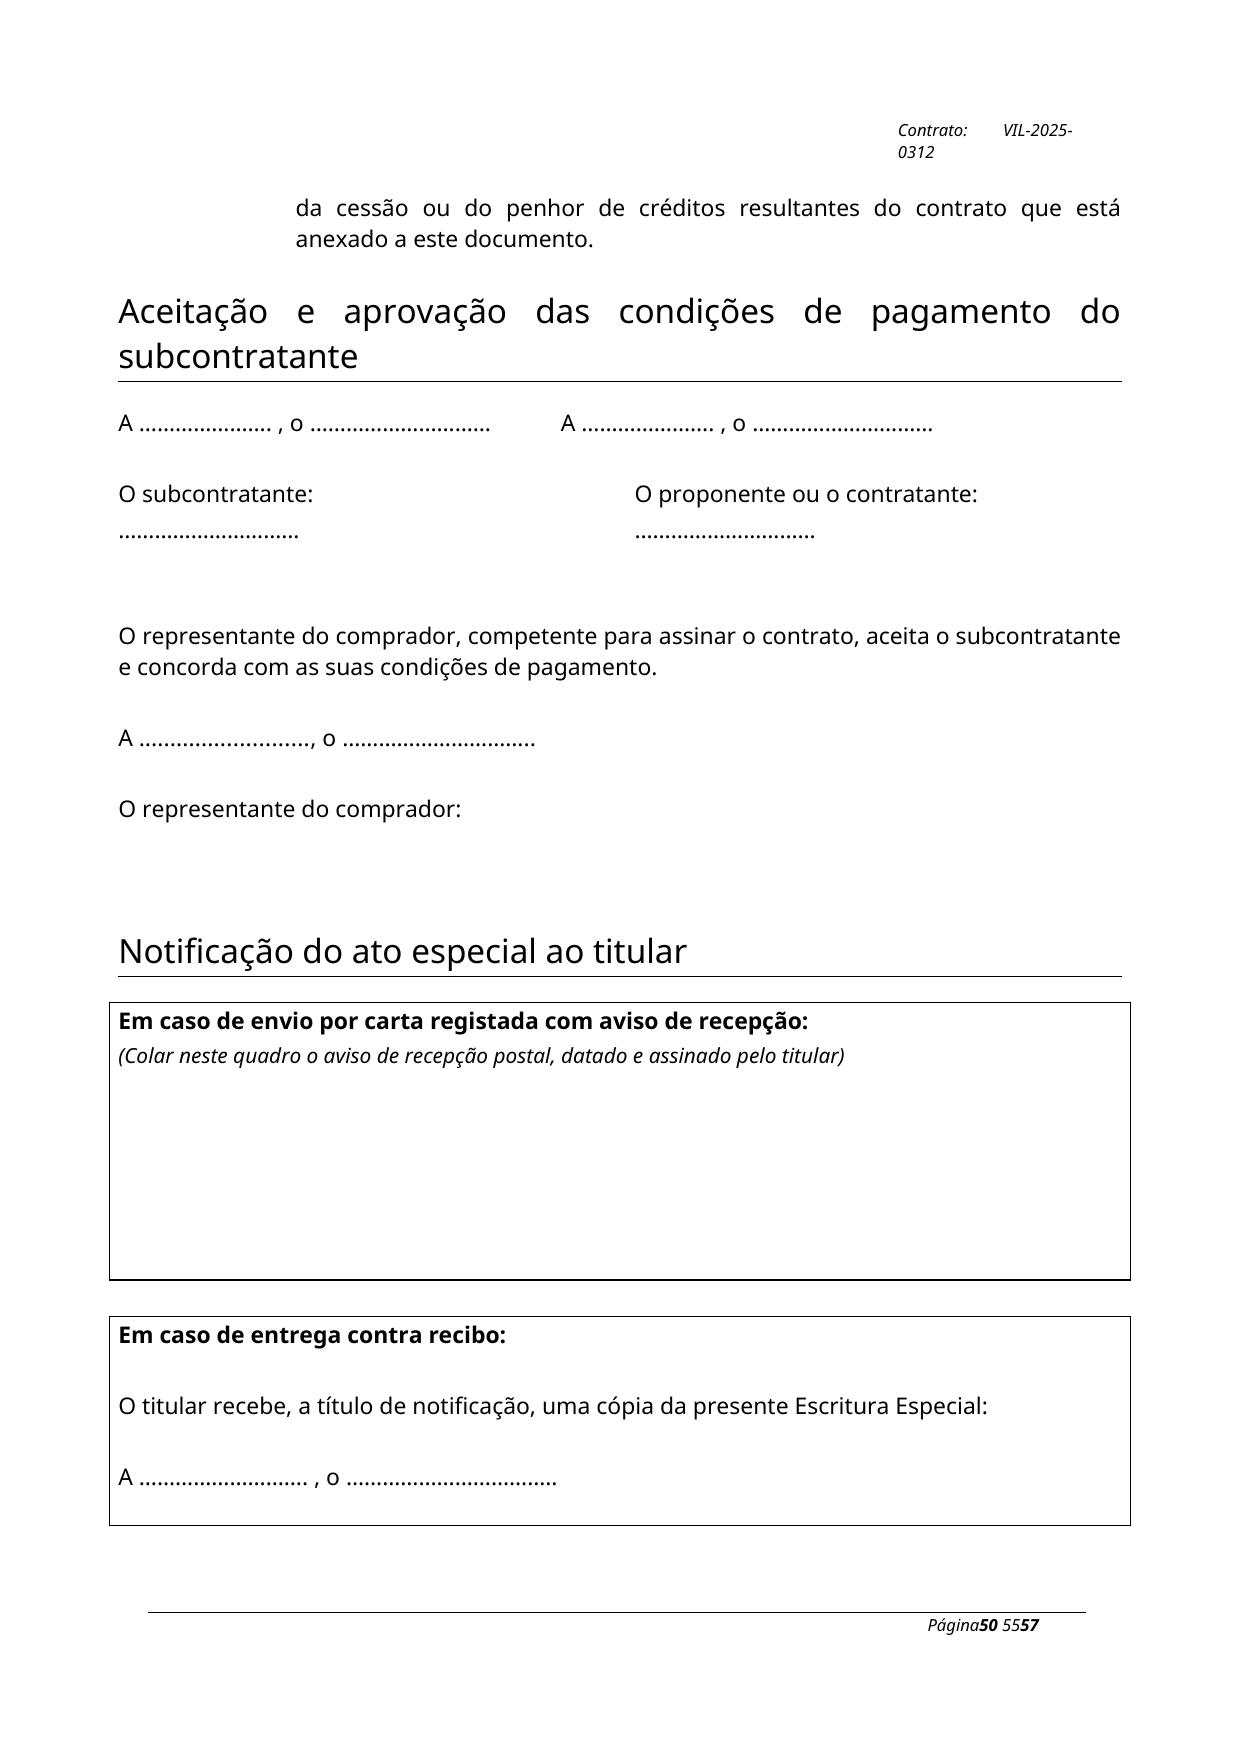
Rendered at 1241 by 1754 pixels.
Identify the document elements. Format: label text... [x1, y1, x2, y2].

text A …………………. , o ………………………… A …………………. , o ………………………… [118, 407, 1122, 438]
text Em caso de envio por carta registada com aviso de recepção: [110, 1003, 1130, 1037]
text O representante do comprador: [118, 793, 1122, 824]
text Aceitação e aprovação das condições de pagamento do subcontratante [118, 288, 1122, 381]
text A , o ………………………….. [118, 722, 1122, 753]
text A ………………………. , o …………………………….. [110, 1458, 1130, 1492]
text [118, 192, 1122, 254]
text O representante do comprador, competente para assinar o contrato, aceita o subcontratante e concorda com as suas condições de pagamento. [118, 620, 1122, 682]
text O subcontratante: O proponente ou o contratante: [118, 478, 1122, 509]
text O titular recebe, a título de notificação, uma cópia da presente Escritura Especial: [110, 1387, 1130, 1421]
text ………………………… ………………………… [118, 513, 1122, 545]
text (Colar neste quadro o aviso de recepção postal, datado e assinado pelo titular) [110, 1038, 1130, 1069]
text Em caso de entrega contra recibo: [110, 1317, 1130, 1350]
text Notificação do ato especial ao titular [118, 928, 1122, 976]
